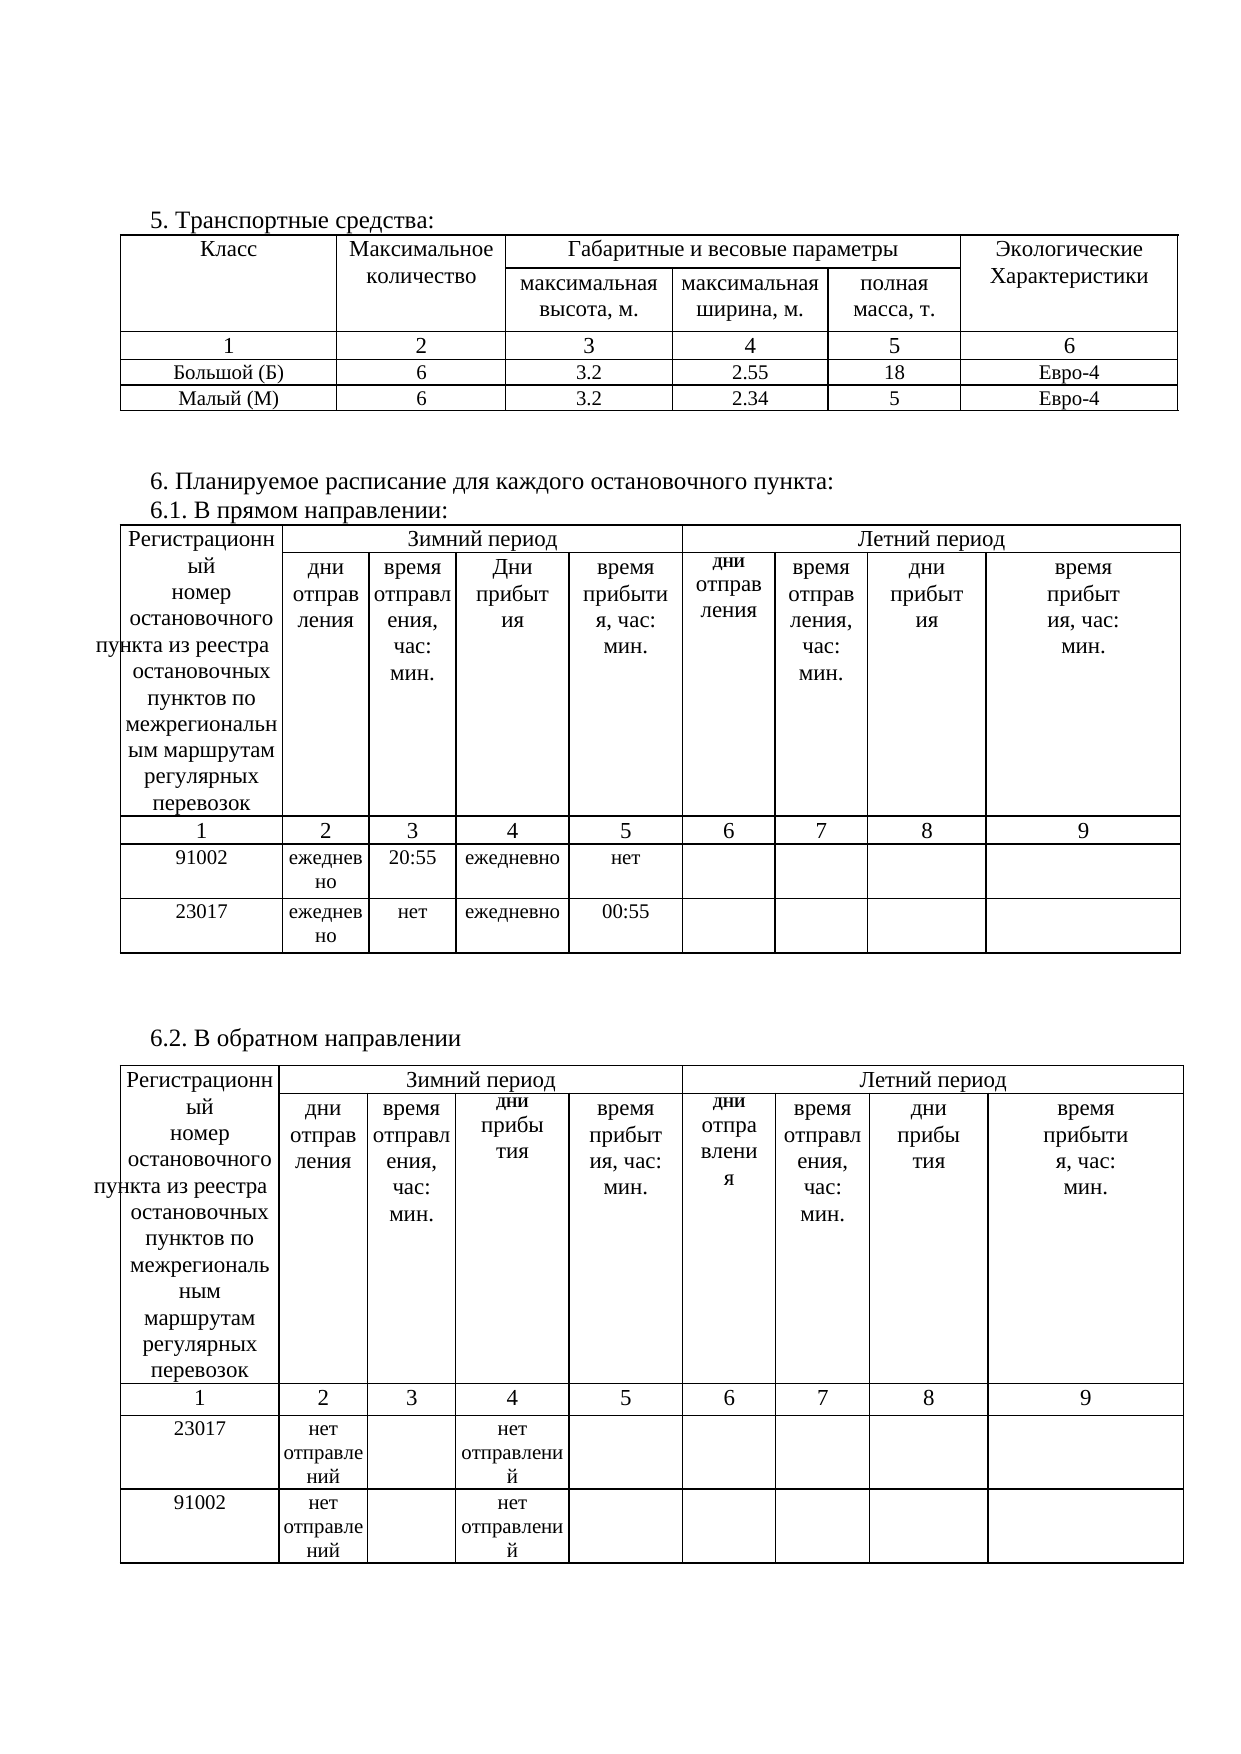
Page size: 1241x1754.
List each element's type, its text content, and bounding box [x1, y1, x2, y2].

table_cell [683, 1416, 775, 1488]
table_cell [987, 845, 1180, 898]
table_cell 6 [337, 386, 505, 410]
table_cell 6 [337, 360, 505, 384]
table_cell [776, 1416, 869, 1488]
table_cell [683, 899, 774, 952]
table_cell максимальная ширина, м. [673, 269, 827, 331]
table_cell [368, 1490, 455, 1562]
table_cell 5 [570, 1384, 682, 1414]
table_cell ежедневно [457, 845, 568, 898]
table_header Габаритные и весовые параметры [506, 236, 960, 267]
table_cell [870, 1416, 987, 1488]
table_cell 91002 [121, 1490, 278, 1562]
table_header Регистрационный номер остановочного пункта из реестра остановочных пунктов по межрегиональным маршрутам регулярных перевозок [121, 526, 282, 815]
table_cell дни отправ ления [280, 1094, 367, 1383]
table_cell [776, 1490, 869, 1562]
table_header Зимний период [280, 1066, 682, 1093]
table_cell Евро-4 [961, 360, 1177, 384]
table_cell Евро-4 [961, 386, 1177, 410]
table_cell время отправл ения, час: мин. [776, 1094, 869, 1383]
table_cell 20:55 [370, 845, 455, 898]
table_cell ДНИ прибы тия [456, 1094, 568, 1383]
table_cell [989, 1416, 1183, 1488]
table_cell 00:55 [570, 899, 682, 952]
table_cell 9 [989, 1384, 1183, 1414]
table_cell 3 [506, 332, 672, 358]
table_cell время прибыти я, час: мин. [989, 1094, 1183, 1383]
table_cell ДНИ отпра влени я [683, 1094, 775, 1383]
table_cell 2.55 [673, 360, 827, 384]
table_cell [683, 1490, 775, 1562]
table_cell [776, 845, 867, 898]
table_cell 2 [337, 332, 505, 358]
table_cell ежедневно [283, 899, 368, 952]
table_cell время прибыти я, час: мин. [570, 553, 682, 815]
table_cell [870, 1490, 987, 1562]
table_cell [368, 1416, 455, 1488]
table_cell дни отправ ления [283, 553, 368, 815]
table_cell 1 [121, 817, 282, 843]
table_cell нет отправлений [456, 1490, 568, 1562]
table_cell 6 [683, 817, 774, 843]
table_cell 18 [829, 360, 960, 384]
table_cell 2 [280, 1384, 367, 1414]
table_header Летний период [683, 1066, 1183, 1093]
table_cell 4 [457, 817, 568, 843]
table_header Максимальное количество [337, 236, 505, 331]
table_cell 5 [570, 817, 682, 843]
table_cell Большой (Б) [121, 360, 336, 384]
text 6.1. В прямом направлении: [150, 495, 1090, 524]
table_cell [570, 1490, 682, 1562]
table_cell 7 [776, 1384, 869, 1414]
table_cell [987, 899, 1180, 952]
table_cell [868, 899, 985, 952]
table_cell время отправл ения, час: мин. [370, 553, 455, 815]
table_cell 91002 [121, 845, 282, 898]
table_cell ДНИ отправ ления [683, 553, 774, 815]
table_cell время прибыт ия, час: мин. [987, 553, 1180, 815]
table_cell 1 [121, 332, 336, 358]
table_cell 3.2 [506, 360, 672, 384]
table_cell дни прибыт ия [868, 553, 985, 815]
table_cell 5 [829, 386, 960, 410]
table_header Летний период [683, 526, 1180, 552]
table_cell нет отправлений [280, 1416, 367, 1488]
table_cell максимальная высота, м. [506, 269, 672, 331]
table_cell 4 [673, 332, 827, 358]
table_cell время отправл ения, час: мин. [368, 1094, 455, 1383]
table_cell Малый (М) [121, 386, 336, 410]
table_cell 23017 [121, 1416, 278, 1488]
table_cell нет [570, 845, 682, 898]
table_header Регистрационный номер остановочного пункта из реестра остановочных пунктов по межрегиональным маршрутам регулярных перевозок [121, 1066, 278, 1383]
table_cell 7 [776, 817, 867, 843]
table_cell нет отправлений [456, 1416, 568, 1488]
table_cell 1 [121, 1384, 278, 1414]
table_cell 3 [368, 1384, 455, 1414]
table_cell [570, 1416, 682, 1488]
table_cell 23017 [121, 899, 282, 952]
table_header Экологические Характеристики [961, 236, 1177, 331]
table_cell 2.34 [673, 386, 827, 410]
table_cell ежедневно [283, 845, 368, 898]
table_cell время прибыт ия, час: мин. [570, 1094, 682, 1383]
text 5. Транспортные средства: [150, 205, 1090, 234]
table_cell нет [370, 899, 455, 952]
table_cell 3 [370, 817, 455, 843]
table_cell [868, 845, 985, 898]
table_header Зимний период [283, 526, 682, 552]
table_header Класс [121, 236, 336, 331]
table_cell ежедневно [457, 899, 568, 952]
table_cell 2 [283, 817, 368, 843]
table_cell полная масса, т. [829, 269, 960, 331]
table_cell 5 [829, 332, 960, 358]
table_cell дни прибы тия [870, 1094, 987, 1383]
text 6.2. В обратном направлении [150, 1023, 1090, 1052]
table_cell Дни прибыт ия [457, 553, 568, 815]
text 6. Планируемое расписание для каждого остановочного пункта: [150, 466, 1090, 495]
table_cell [776, 899, 867, 952]
table_cell [683, 845, 774, 898]
table_cell 6 [683, 1384, 775, 1414]
table_cell [989, 1490, 1183, 1562]
table_cell время отправ ления, час: мин. [776, 553, 867, 815]
table_cell нет отправлений [280, 1490, 367, 1562]
table_cell 6 [961, 332, 1177, 358]
table_cell 8 [868, 817, 985, 843]
table_cell 4 [456, 1384, 568, 1414]
table_cell 8 [870, 1384, 987, 1414]
table_cell 9 [987, 817, 1180, 843]
table_cell 3.2 [506, 386, 672, 410]
